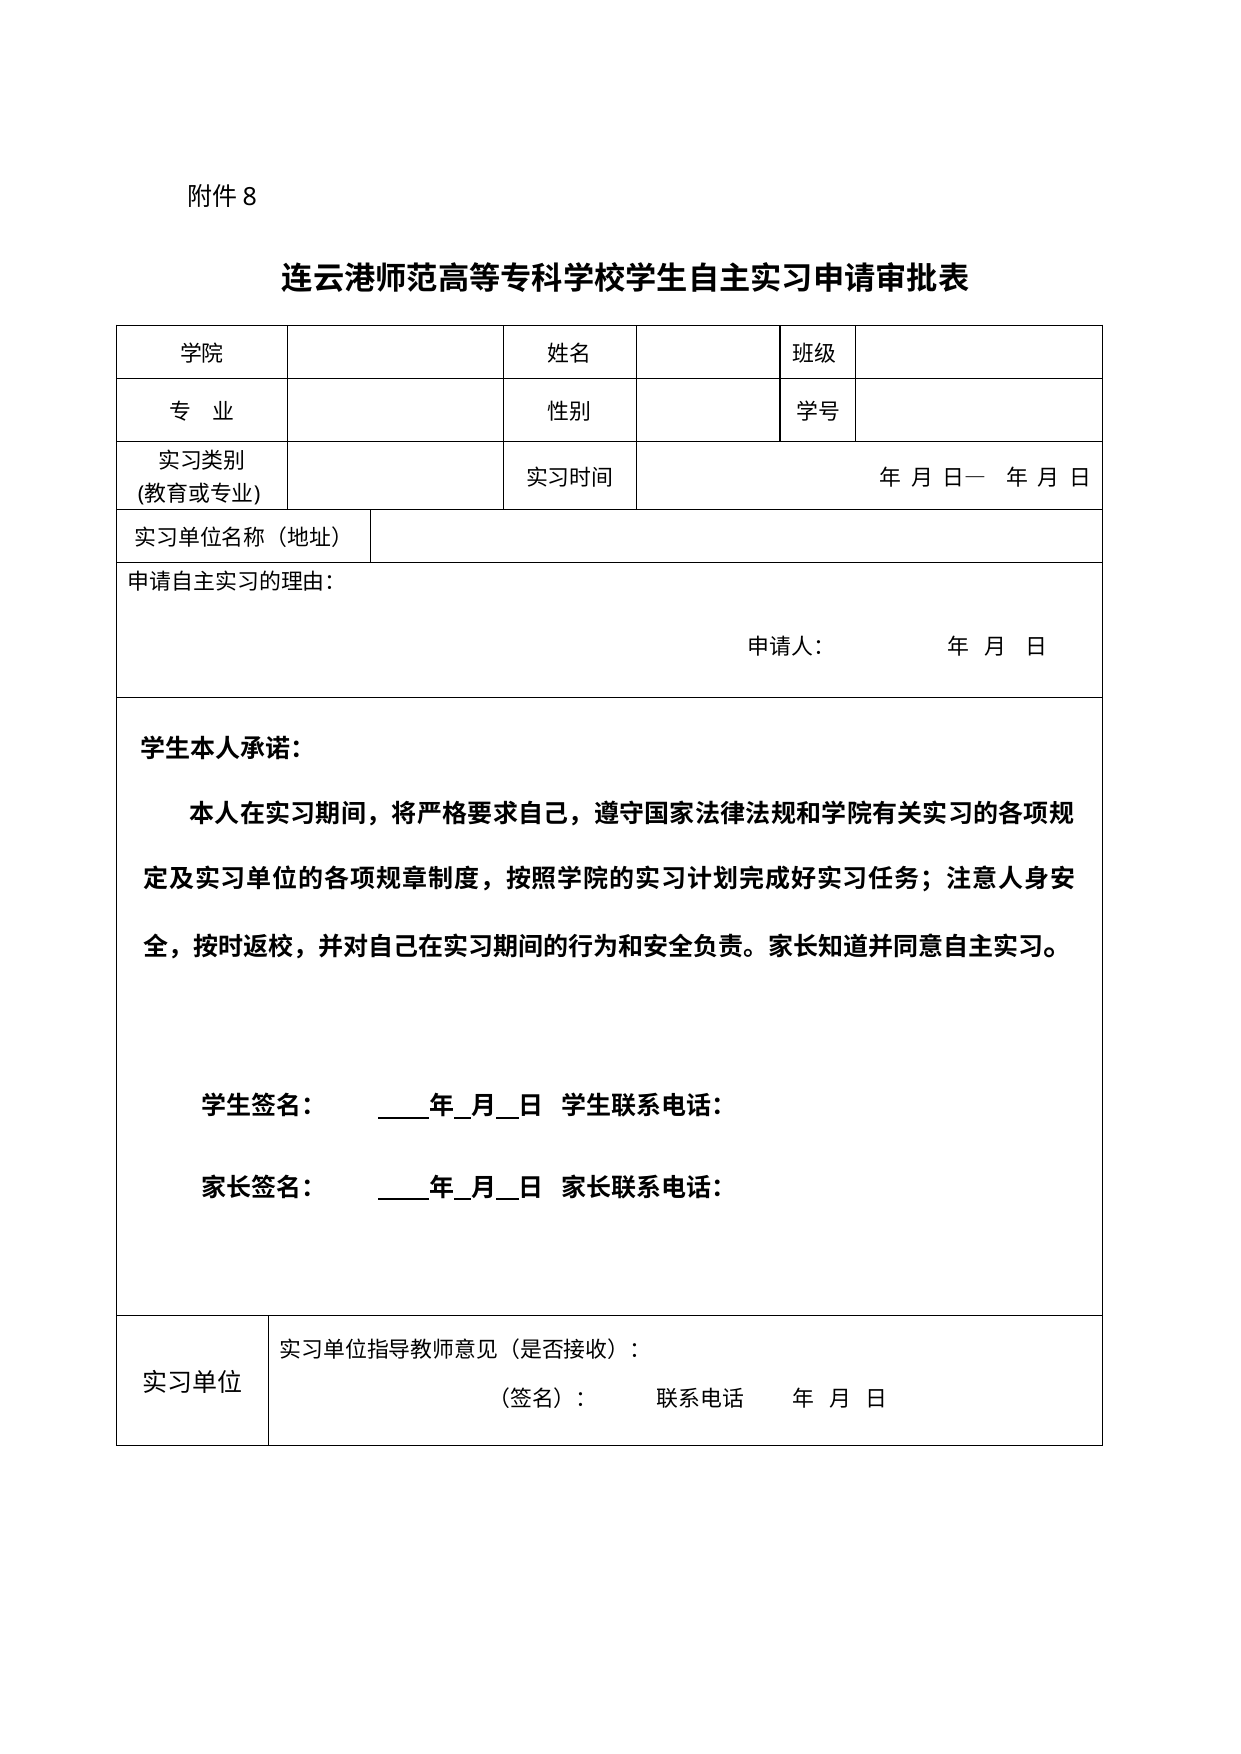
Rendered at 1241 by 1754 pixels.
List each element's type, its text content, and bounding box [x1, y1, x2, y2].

table_header 姓名 [504, 326, 636, 378]
table_cell 申请自主实习的理由： 申请人： 年 月 日 [117, 563, 1102, 697]
table_header [856, 326, 1102, 378]
text 附件8 [187, 162, 1053, 227]
text 连云港师范高等专科学校学生自主实习申请审批表 [187, 243, 1053, 308]
table_cell [856, 379, 1102, 441]
table_cell 学生本人承诺： 本人在实习期间，将严格要求自己，遵守国家法律法规和学院有关实习的各项规定及实习单位的各项规章制度，按照学院的实习计划完成好实习任务；注意人身安全，按时返校，并对自己在实习期间的行为和安全负责。家长知道并同意自主实习。 学生签名： 年 月 日 学生联系电话： 家长签名： 年 月 日 家长联系电话： [117, 698, 1102, 1315]
table_cell [637, 379, 779, 441]
table_cell 学号 [781, 379, 855, 441]
table_cell 专 业 [117, 379, 287, 441]
table_cell 年 月 日— 年 月 日 [637, 442, 1102, 509]
table_cell [371, 510, 1102, 562]
table_cell 实习单位 意见 [117, 1316, 268, 1445]
table_header 学院 [117, 326, 287, 378]
table_cell [288, 379, 503, 441]
table_header [637, 326, 779, 378]
table_cell 实习单位名称（地址） [117, 510, 370, 562]
table_header [288, 326, 503, 378]
table_cell 性别 [504, 379, 636, 441]
table_header 班级 [781, 326, 855, 378]
table_cell 实习时间 [504, 442, 636, 509]
table_cell [288, 442, 503, 509]
table_cell 实习类别 (教育或专业) [117, 442, 287, 509]
table_cell 实习单位指导教师意见（是否接收）： （签名）： 联系电话 年 月 日 [269, 1316, 1102, 1445]
